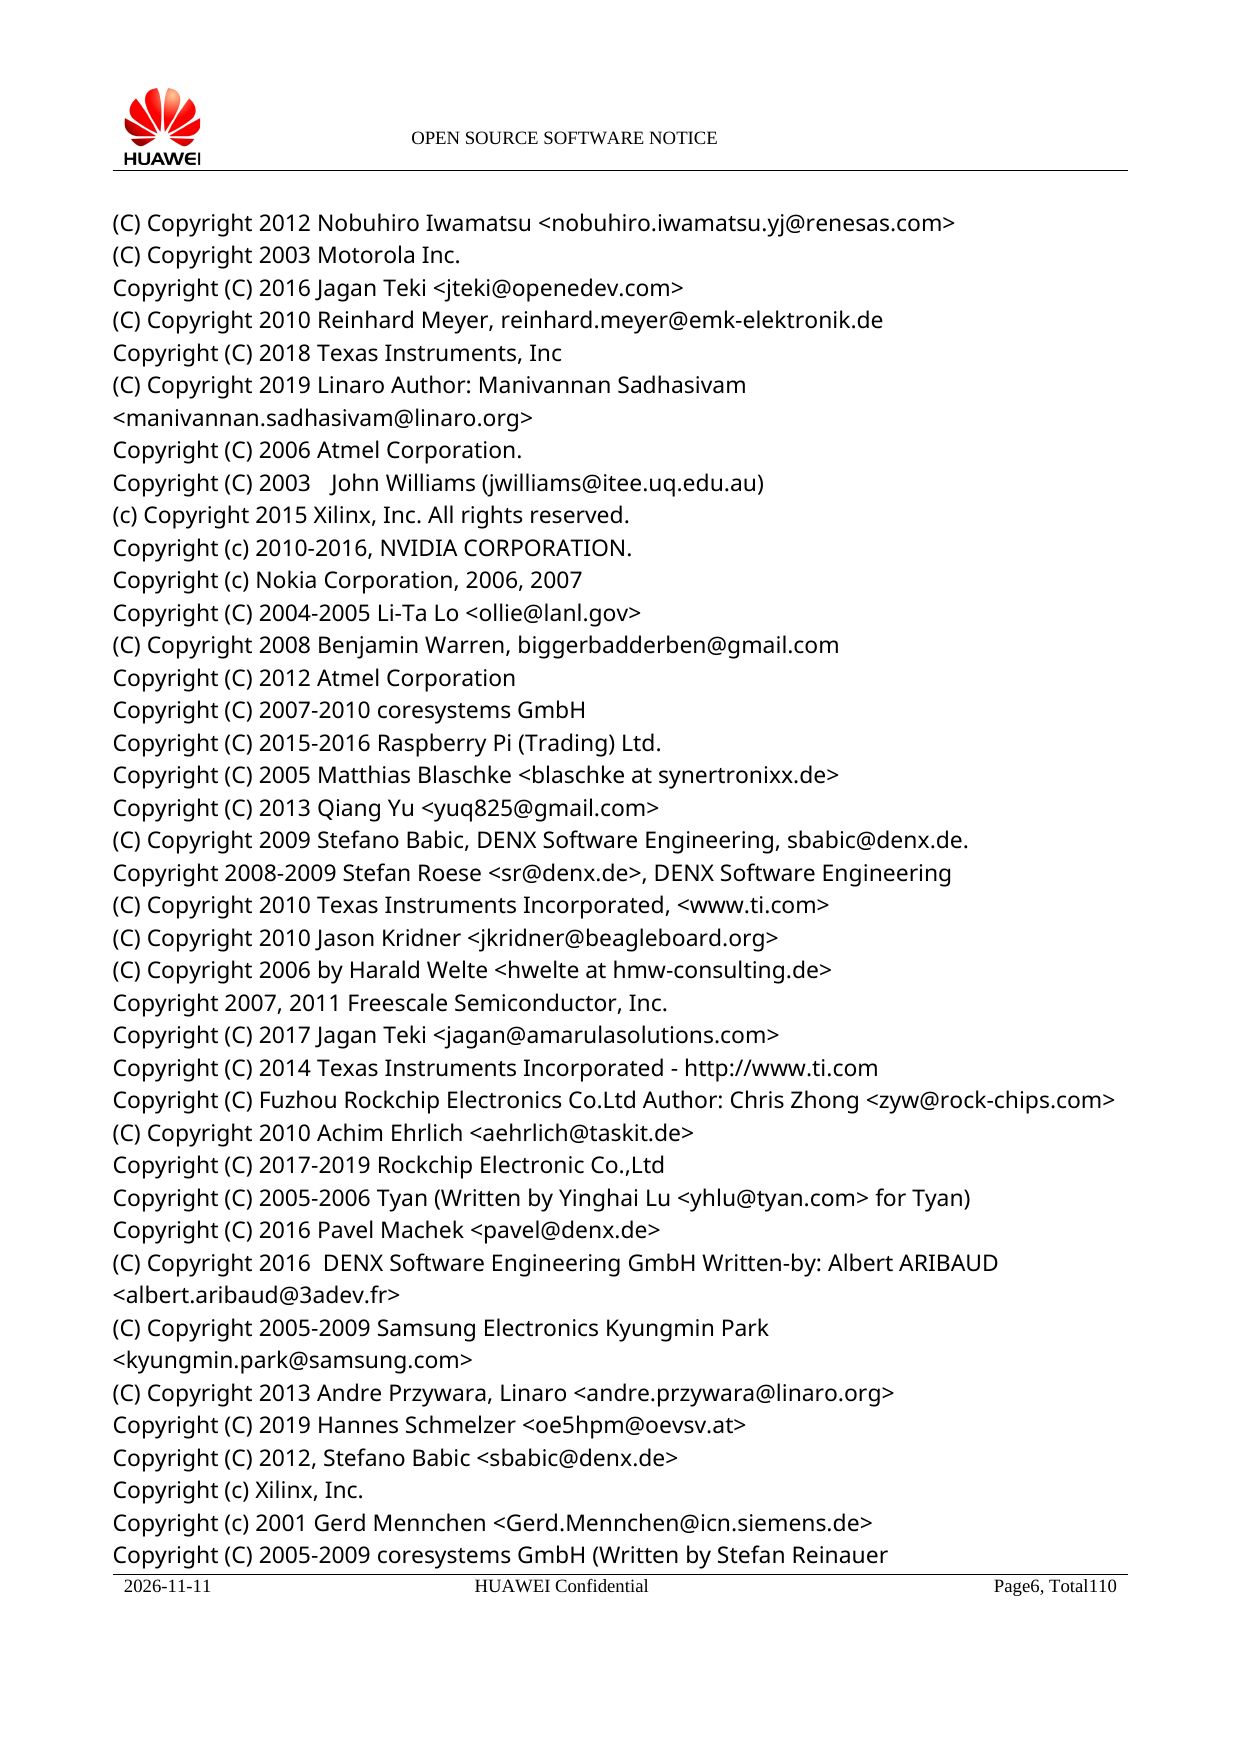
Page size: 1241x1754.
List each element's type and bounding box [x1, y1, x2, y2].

picture [124, 88, 201, 165]
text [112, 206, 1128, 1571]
